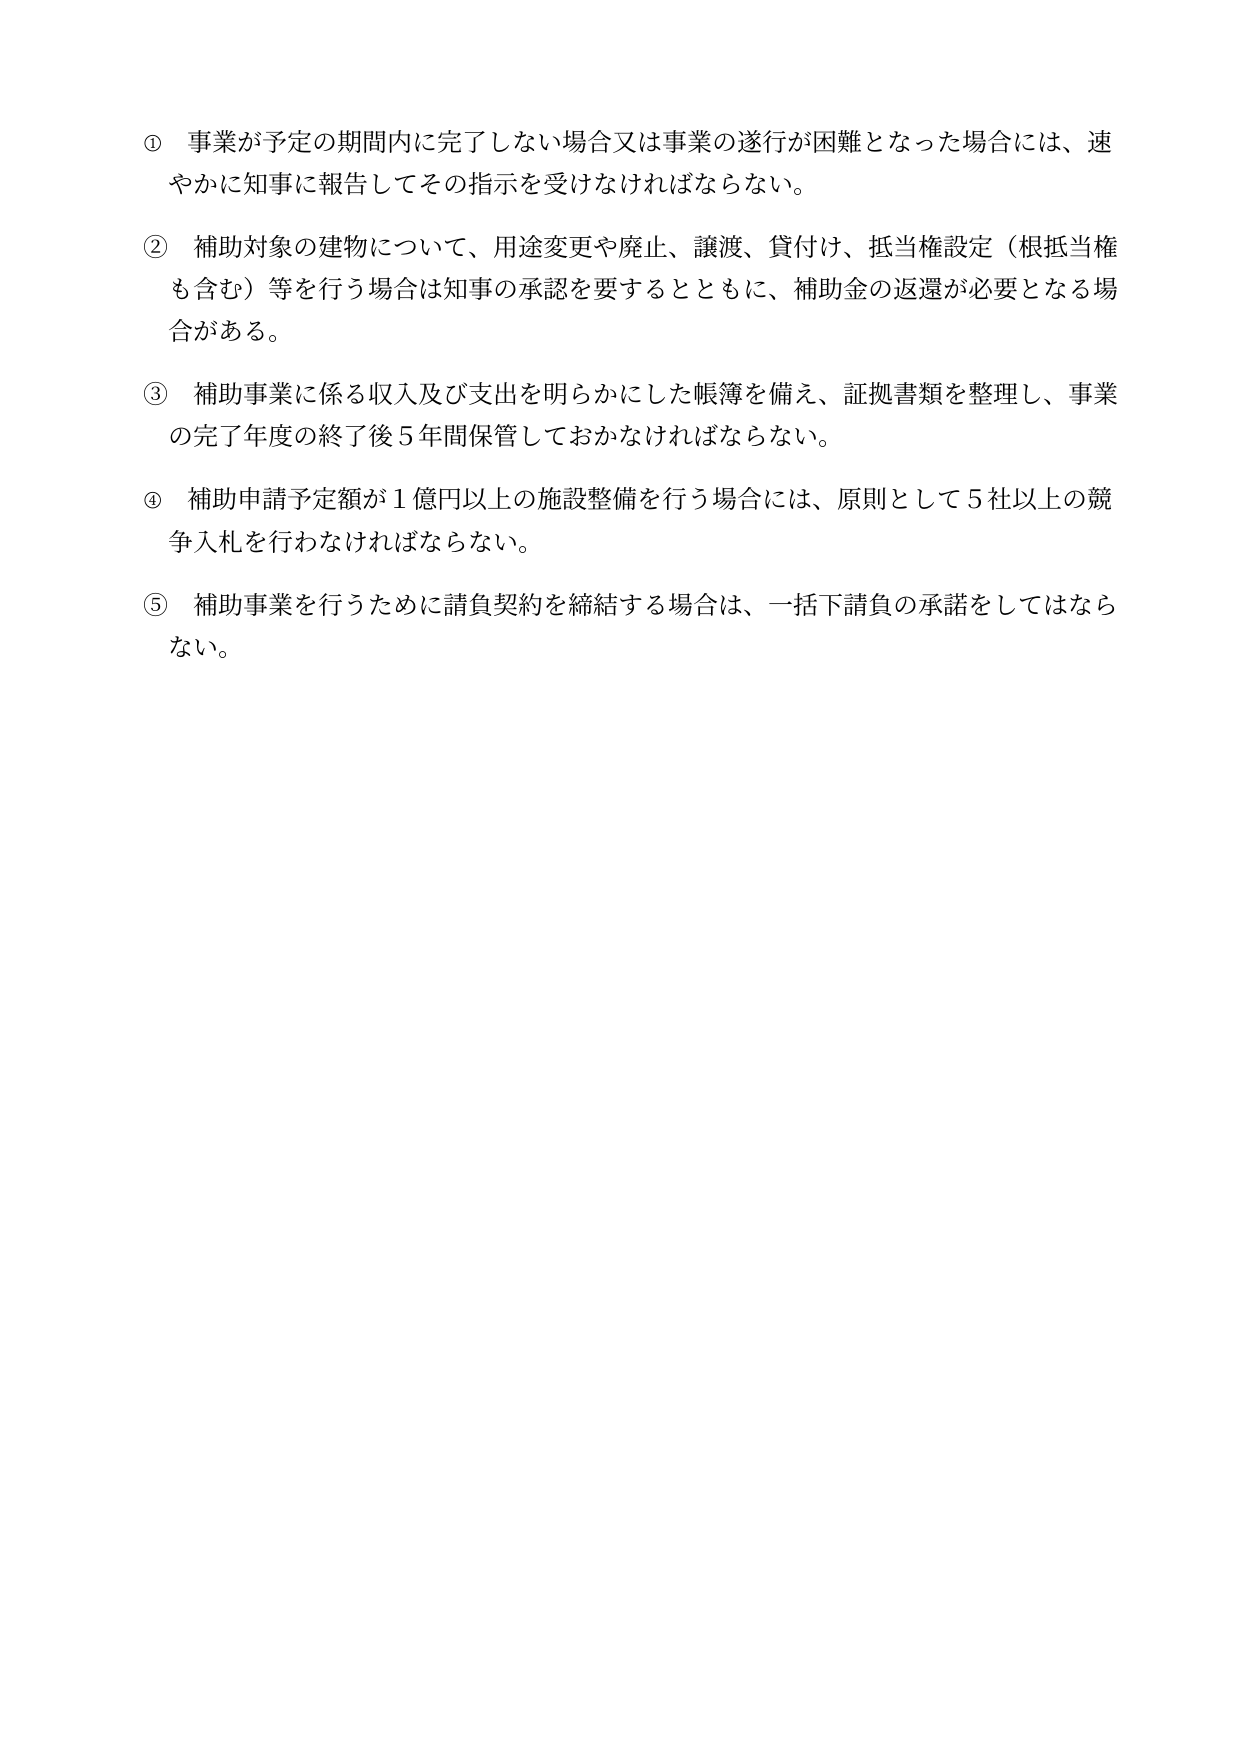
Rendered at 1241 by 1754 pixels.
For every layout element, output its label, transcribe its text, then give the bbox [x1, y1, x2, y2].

text ① 事業が予定の期間内に完了しない場合又は事業の遂行が困難となった場合には、速やかに知事に報告してその指示を受けなければならない。 [143, 119, 1122, 204]
text ④ 補助申請予定額が１億円以上の施設整備を行う場合には、原則として５社以上の競争入札を行わなければならない。 [143, 477, 1122, 561]
text ② 補助対象の建物について、用途変更や廃止、譲渡、貸付け、抵当権設定（根抵当権も含む）等を行う場合は知事の承認を要するとともに、補助金の返還が必要となる場合がある。 [118, 225, 1122, 351]
text ③ 補助事業に係る収入及び支出を明らかにした帳簿を備え、証拠書類を整理し、事業の完了年度の終了後５年間保管しておかなければならない。 [118, 372, 1122, 456]
text ⑤ 補助事業を行うために請負契約を締結する場合は、一括下請負の承諾をしてはならない。 [118, 582, 1122, 667]
